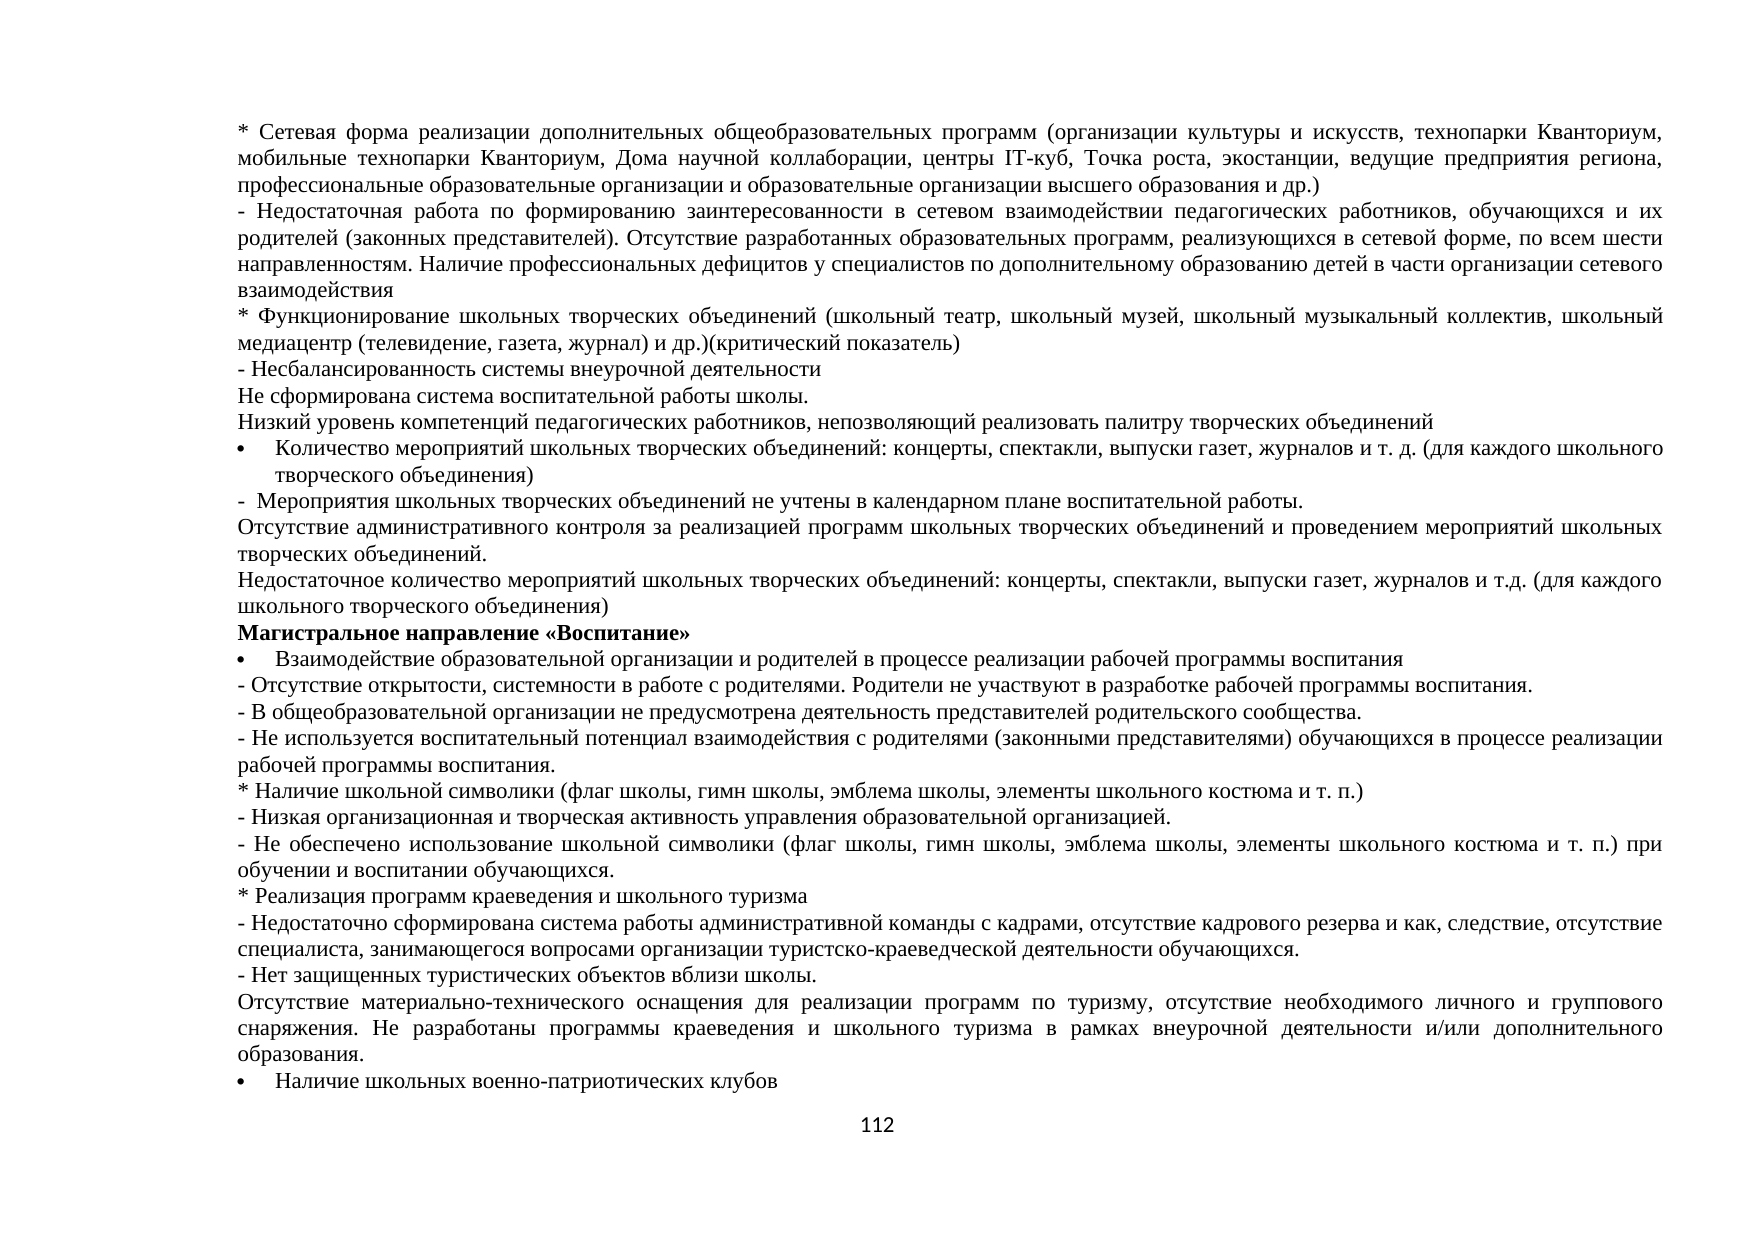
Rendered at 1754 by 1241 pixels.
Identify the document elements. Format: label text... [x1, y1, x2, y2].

text * Реализация программ краеведения и школьного туризма [237, 882, 1665, 909]
text Не сформирована система воспитательной работы школы. [237, 382, 1665, 408]
text * Наличие школьной символики (флаг школы, гимн школы, эмблема школы, элементы школьного костюма и т. п.) [237, 777, 1665, 803]
text * Сетевая форма реализации дополнительных общеобразовательных программ (организации культуры и искусств, технопарки Кванториум, мобильные технопарки Кванториум, Дома научной коллаборации, центры IT-куб, Точка роста, экостанции, ведущие предприятия региона, профессиональные образовательные организации и образовательные организации высшего образования и др.) [237, 118, 1665, 197]
list Количество мероприятий школьных творческих объединений: концерты, спектакли, выпуски газет, журналов и т. д. (для каждого школьного творческого объединения) [237, 434, 1665, 487]
text - Мероприятия школьных творческих объединений не учтены в календарном плане воспитательной работы. [237, 487, 1665, 513]
text Недостаточное количество мероприятий школьных творческих объединений: концерты, спектакли, выпуски газет, журналов и т.д. (для каждого школьного творческого объединения) [237, 566, 1665, 619]
text - Не обеспечено использование школьной символики (флаг школы, гимн школы, эмблема школы, элементы школьного костюма и т. п.) при обучении и воспитании обучающихся. [237, 830, 1665, 882]
text Отсутствие материально-технического оснащения для реализации программ по туризму, отсутствие необходимого личного и группового снаряжения. Не разработаны программы краеведения и школьного туризма в рамках внеурочной деятельности и/или дополнительного образования. [237, 988, 1665, 1067]
text - Недостаточно сформирована система работы административной команды с кадрами, отсутствие кадрового резерва и как, следствие, отсутствие специалиста, занимающегося вопросами организации туристско-краеведческой деятельности обучающихся. [237, 909, 1665, 961]
text - Недостаточная работа по формированию заинтересованности в сетевом взаимодействии педагогических работников, обучающихся и их родителей (законных представителей). Отсутствие разработанных образовательных программ, реализующихся в сетевой форме, по всем шести направленностям. Наличие профессиональных дефицитов у специалистов по дополнительному образованию детей в части организации сетевого взаимодействия [237, 197, 1665, 303]
text Низкий уровень компетенций педагогических работников, непозволяющий реализовать палитру творческих объединений [237, 408, 1665, 434]
text - В общеобразовательной организации не предусмотрена деятельность представителей родительского сообщества. [237, 698, 1665, 724]
text - Отсутствие открытости, системности в работе с родителями. Родители не участвуют в разработке рабочей программы воспитания. [237, 672, 1665, 698]
text Отсутствие административного контроля за реализацией программ школьных творческих объединений и проведением мероприятий школьных творческих объединений. [237, 513, 1665, 566]
text - Нет защищенных туристических объектов вблизи школы. [237, 961, 1665, 988]
text * Функционирование школьных творческих объединений (школьный театр, школьный музей, школьный музыкальный коллектив, школьный медиацентр (телевидение, газета, журнал) и др.)(критический показатель) [237, 303, 1665, 355]
list Взаимодействие образовательной организации и родителей в процессе реализации рабочей программы воспитания [237, 645, 1665, 672]
text - Не используется воспитательный потенциал взаимодействия с родителями (законными представителями) обучающихся в процессе реализации рабочей программы воспитания. [237, 724, 1665, 777]
text Магистральное направление «Воспитание» [237, 619, 1665, 645]
list Наличие школьных военно-патриотических клубов [237, 1067, 1665, 1093]
text - Несбалансированность системы внеурочной деятельности [237, 355, 1665, 382]
text - Низкая организационная и творческая активность управления образовательной организацией. [237, 803, 1665, 830]
